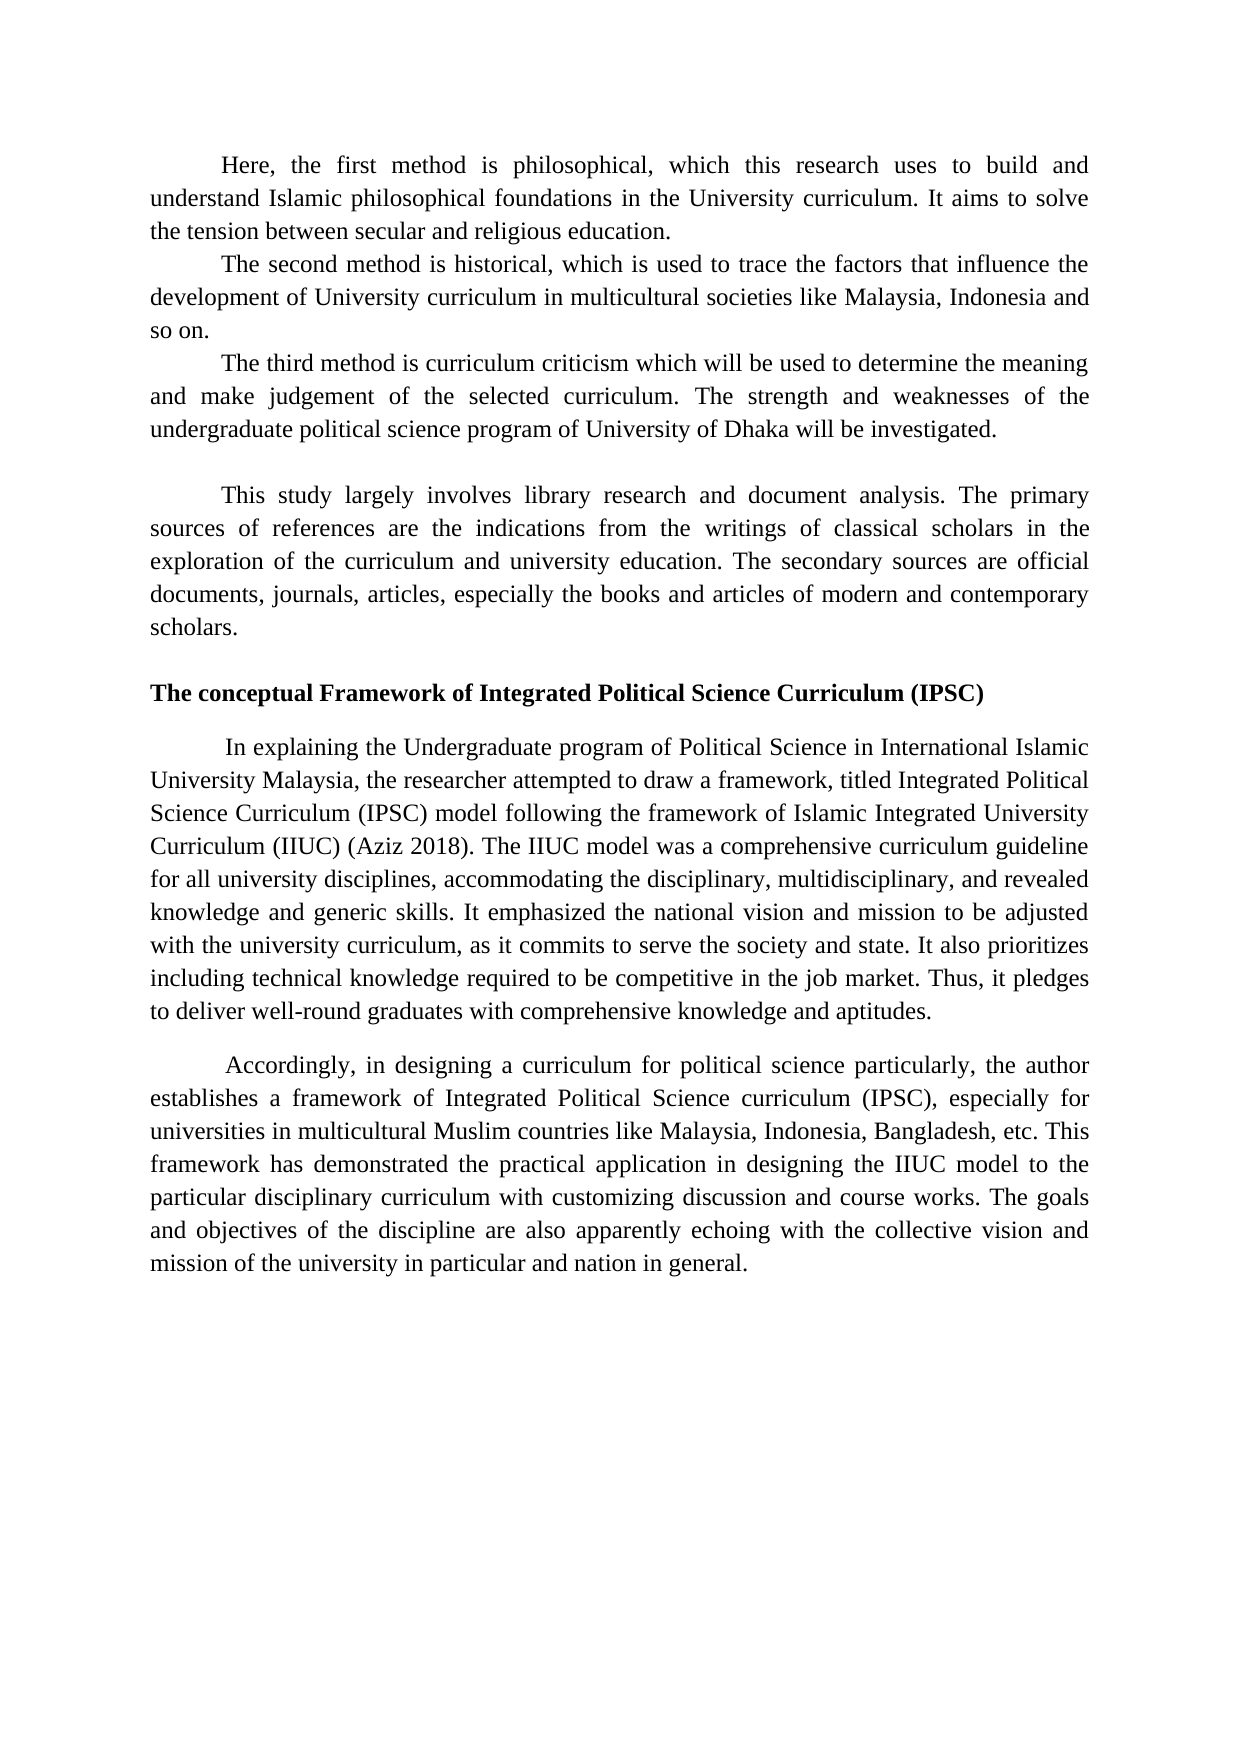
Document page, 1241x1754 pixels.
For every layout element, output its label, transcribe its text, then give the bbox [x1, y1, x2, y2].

text The second method is historical, which is used to trace the factors that influence the development of University curriculum in multicultural societies like Malaysia, Indonesia and so on. [150, 249, 1090, 344]
text The conceptual Framework of Integrated Political Science Curriculum (IPSC) [150, 678, 1090, 707]
text In explaining the Undergraduate program of Political Science in International Islamic University Malaysia, the researcher attempted to draw a framework, titled Integrated Political Science Curriculum (IPSC) model following the framework of Islamic Integrated University Curriculum (IIUC) (Aziz 2018). The IIUC model was a comprehensive curriculum guideline for all university disciplines, accommodating the disciplinary, multidisciplinary, and revealed knowledge and generic skills. It emphasized the national vision and mission to be adjusted with the university curriculum, as it commits to serve the society and state. It also prioritizes including technical knowledge required to be competitive in the job market. Thus, it pledges to deliver well-round graduates with comprehensive knowledge and aptitudes. [150, 732, 1090, 1025]
text This study largely involves library research and document analysis. The primary sources of references are the indications from the writings of classical scholars in the exploration of the curriculum and university education. The secondary sources are official documents, journals, articles, especially the books and articles of modern and contemporary scholars. [150, 480, 1090, 641]
text Here, the first method is philosophical, which this research uses to build and understand Islamic philosophical foundations in the University curriculum. It aims to solve the tension between secular and religious education. [150, 150, 1090, 245]
text The third method is curriculum criticism which will be used to determine the meaning and make judgement of the selected curriculum. The strength and weaknesses of the undergraduate political science program of University of Dhaka will be investigated. [150, 348, 1090, 443]
text Accordingly, in designing a curriculum for political science particularly, the author establishes a framework of Integrated Political Science curriculum (IPSC), especially for universities in multicultural Muslim countries like Malaysia, Indonesia, Bangladesh, etc. This framework has demonstrated the practical application in designing the IIUC model to the particular disciplinary curriculum with customizing discussion and course works. The goals and objectives of the discipline are also apparently echoing with the collective vision and mission of the university in particular and nation in general. [150, 1050, 1090, 1277]
